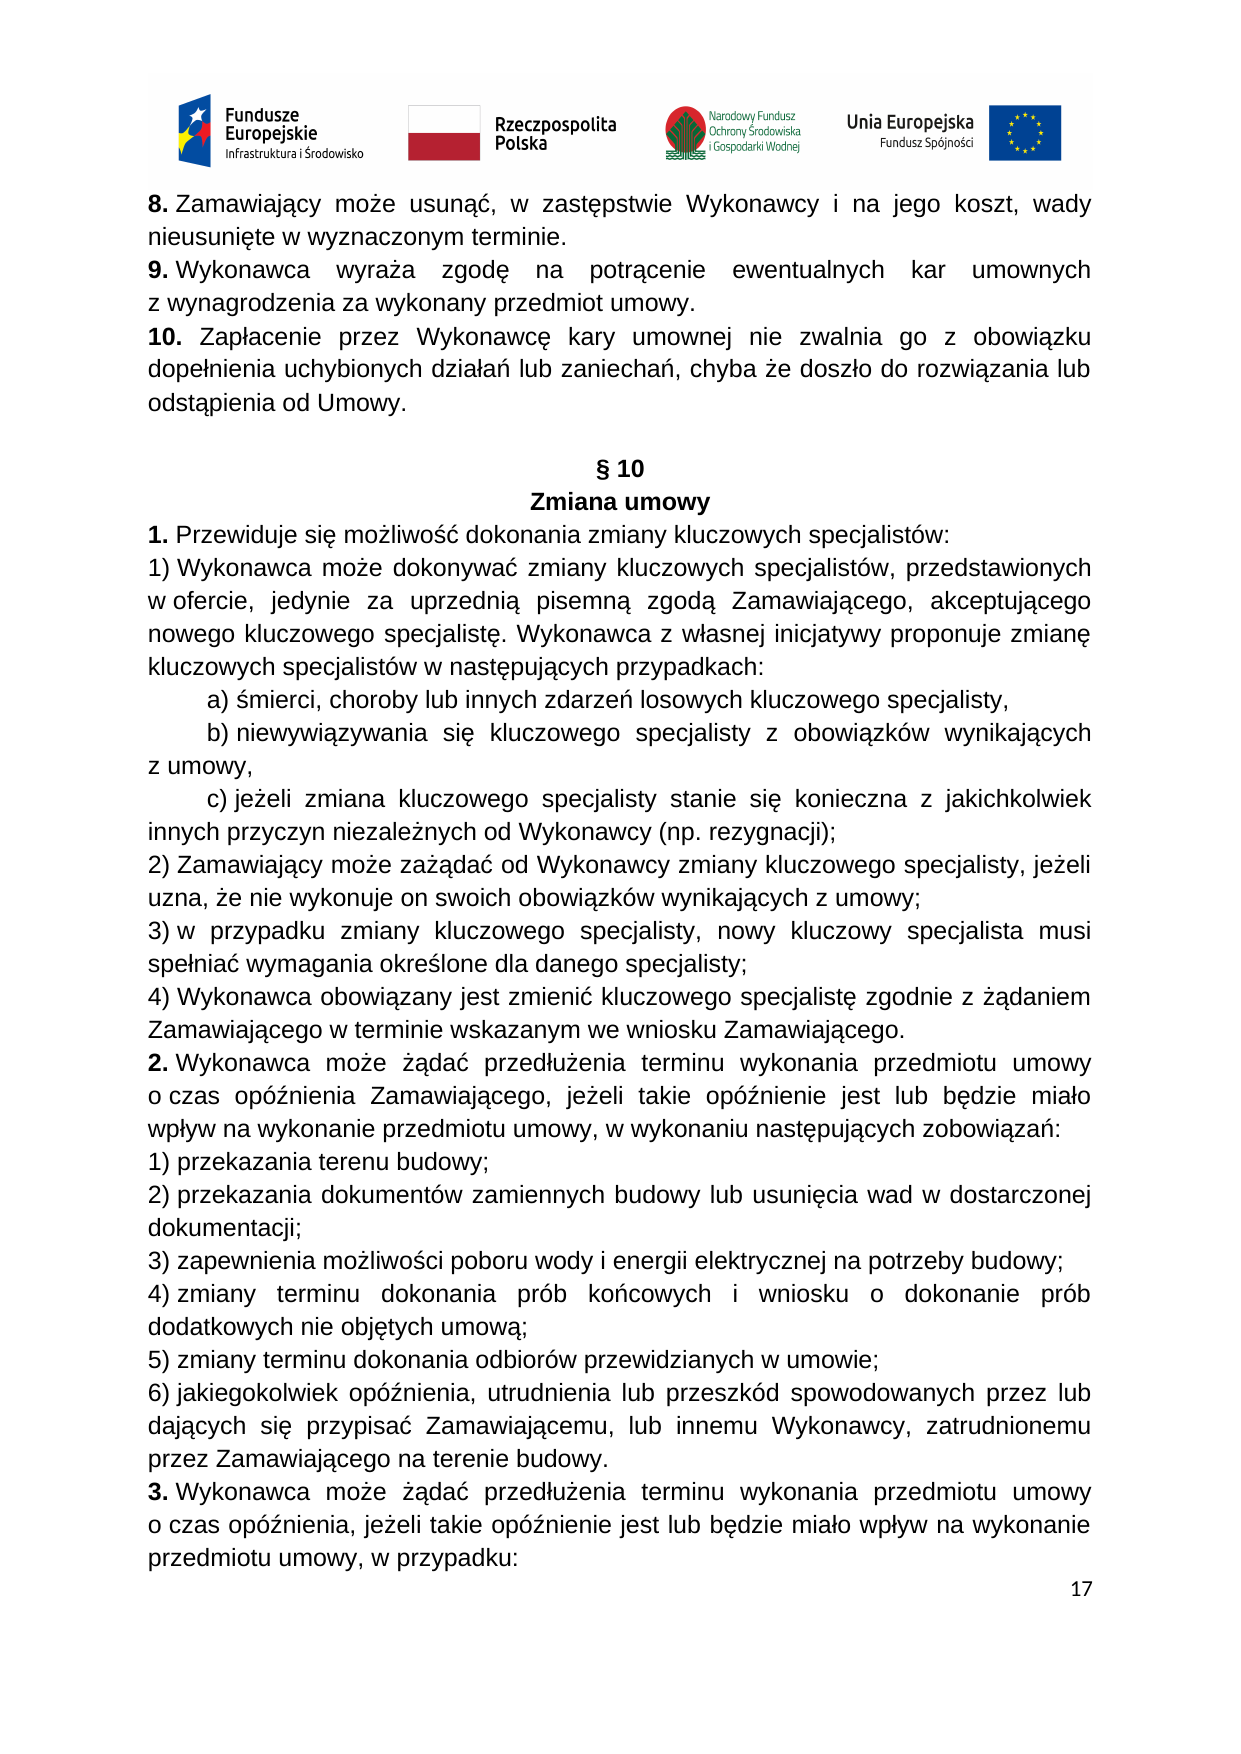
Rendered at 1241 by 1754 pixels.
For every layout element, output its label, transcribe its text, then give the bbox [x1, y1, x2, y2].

text 3) w przypadku zmiany kluczowego specjalisty, nowy kluczowy specjalista musi spełniać wymagania określone dla danego specjalisty; [148, 916, 1093, 978]
text 1) Wykonawca może dokonywać zmiany kluczowych specjalistów, przedstawionych w ofercie, jedynie za uprzednią pisemną zgodą Zamawiającego, akceptującego nowego kluczowego specjalistę. Wykonawca z własnej inicjatywy proponuje zmianę kluczowych specjalistów w następujących przypadkach: [148, 553, 1093, 680]
text § 10 [148, 453, 1093, 482]
text 3. Wykonawca może żądać przedłużenia terminu wykonania przedmiotu umowy o czas opóźnienia, jeżeli takie opóźnienie jest lub będzie miało wpływ na wykonanie przedmiotu umowy, w przypadku: [148, 1477, 1093, 1572]
text a) śmierci, choroby lub innych zdarzeń losowych kluczowego specjalisty, [148, 685, 1093, 713]
text Zmiana umowy [148, 487, 1093, 515]
text 1. Przewiduje się możliwość dokonania zmiany kluczowych specjalistów: [148, 519, 1093, 548]
text 8. Zamawiający może usunąć, w zastępstwie Wykonawcy i na jego koszt, wady nieusunięte w wyznaczonym terminie. [148, 190, 1093, 251]
text b) niewywiązywania się kluczowego specjalisty z obowiązków wynikających z umowy, [148, 718, 1093, 779]
text 4) Wykonawca obowiązany jest zmienić kluczowego specjalistę zgodnie z żądaniem Zamawiającego w terminie wskazanym we wniosku Zamawiającego. [148, 982, 1093, 1044]
text 1) przekazania terenu budowy; [148, 1147, 1093, 1176]
text 5) zmiany terminu dokonania odbiorów przewidzianych w umowie; [148, 1345, 1093, 1374]
text 2) Zamawiający może zażądać od Wykonawcy zmiany kluczowego specjalisty, jeżeli uzna, że nie wykonuje on swoich obowiązków wynikających z umowy; [148, 850, 1093, 912]
text 9. Wykonawca wyraża zgodę na potrącenie ewentualnych kar umownych z wynagrodzenia za wykonany przedmiot umowy. [148, 255, 1093, 317]
text 3) zapewnienia możliwości poboru wody i energii elektrycznej na potrzeby budowy; [148, 1246, 1093, 1275]
picture [147, 73, 1093, 190]
text 2) przekazania dokumentów zamiennych budowy lub usunięcia wad w dostarczonej dokumentacji; [148, 1180, 1093, 1242]
text c) jeżeli zmiana kluczowego specjalisty stanie się konieczna z jakichkolwiek innych przyczyn niezależnych od Wykonawcy (np. rezygnacji); [148, 784, 1093, 846]
text 10. Zapłacenie przez Wykonawcę kary umownej nie zwalnia go z obowiązku dopełnienia uchybionych działań lub zaniechań, chyba że doszło do rozwiązania lub odstąpienia od Umowy. [148, 321, 1093, 416]
text 6) jakiegokolwiek opóźnienia, utrudnienia lub przeszkód spowodowanych przez lub dających się przypisać Zamawiającemu, lub innemu Wykonawcy, zatrudnionemu przez Zamawiającego na terenie budowy. [148, 1378, 1093, 1473]
text 4) zmiany terminu dokonania prób końcowych i wniosku o dokonanie prób dodatkowych nie objętych umową; [148, 1279, 1093, 1341]
text 2. Wykonawca może żądać przedłużenia terminu wykonania przedmiotu umowy o czas opóźnienia Zamawiającego, jeżeli takie opóźnienie jest lub będzie miało wpływ na wykonanie przedmiotu umowy, w wykonaniu następujących zobowiązań: [148, 1048, 1093, 1143]
